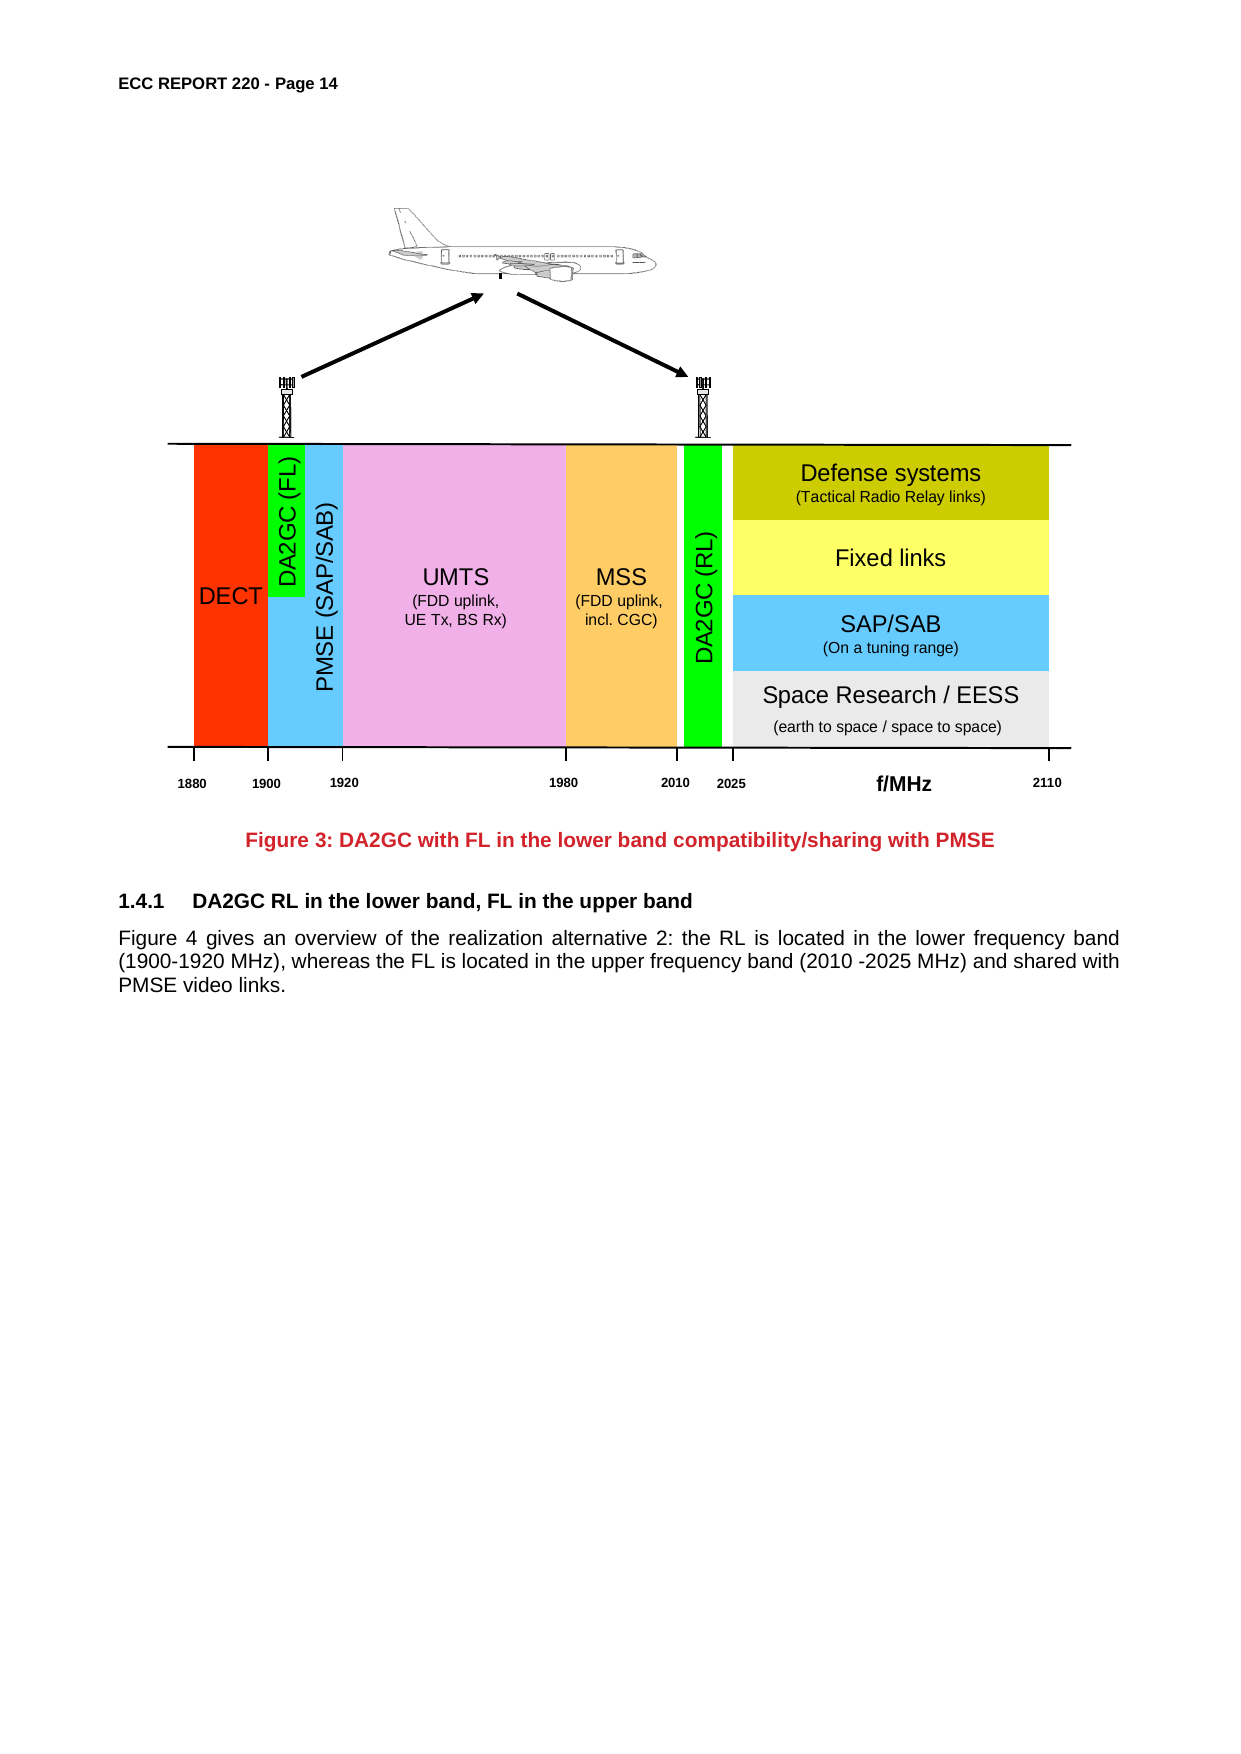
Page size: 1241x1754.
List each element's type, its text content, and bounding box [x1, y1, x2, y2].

text Figure 4 gives an overview of the realization alternative 2: the RL is located in the lower frequency band (1900-1920 MHz), whereas the FL is located in the upper frequency band (2010 -2025 MHz) and shared with PMSE video links. [118, 925, 1122, 997]
text Figure 3: DA2GC with FL in the lower band compatibility/sharing with PMSE [118, 827, 1122, 851]
subtitle DA2GC RL in the lower band, FL in the upper band [118, 889, 1122, 913]
